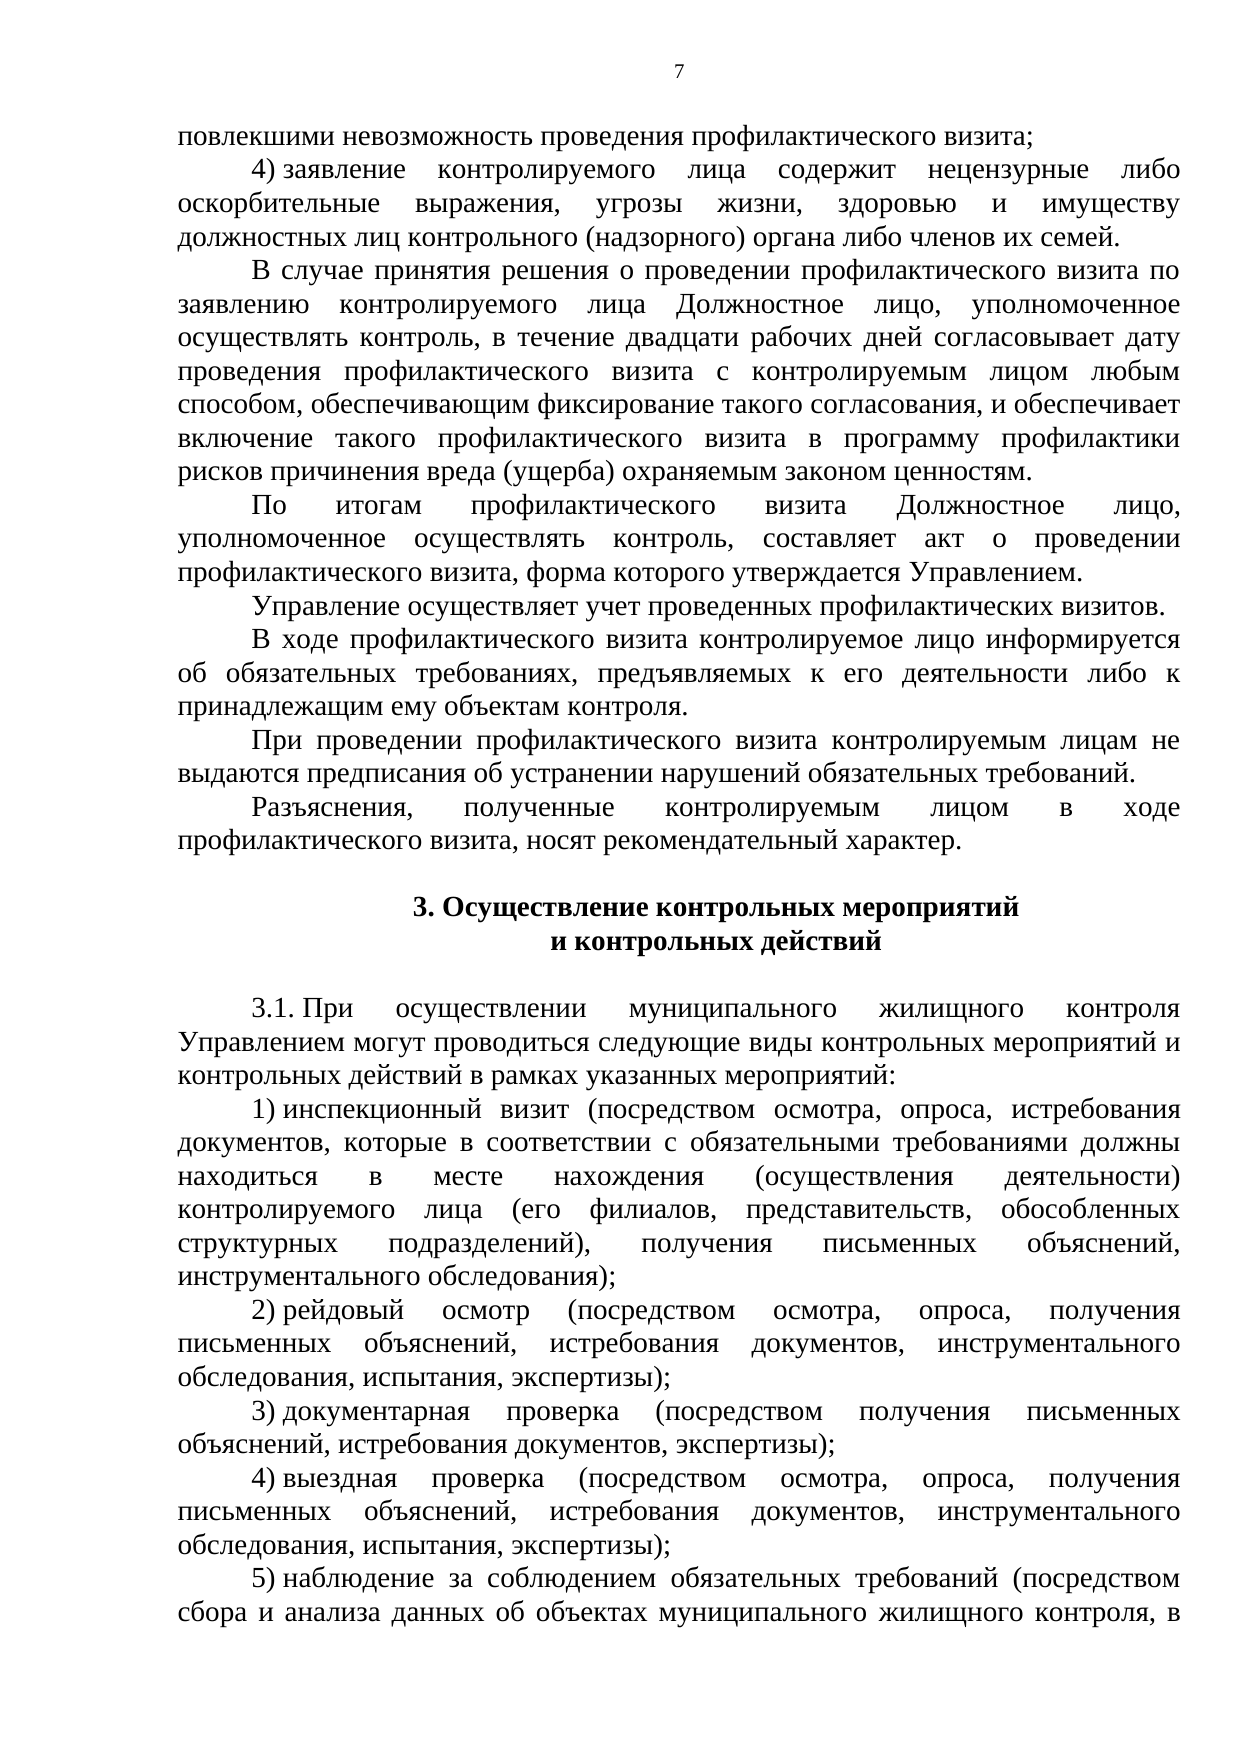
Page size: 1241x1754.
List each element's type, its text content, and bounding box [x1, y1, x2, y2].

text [177, 1560, 1181, 1627]
text 3. Осуществление контрольных мероприятий [266, 889, 1092, 923]
text 1) инспекционный визит (посредством осмотра, опроса, истребования документов, которые в соответствии с обязательными требованиями должны находиться в месте нахождения (осуществления деятельности) контролируемого лица (его филиалов, представительств, обособленных структурных подразделений), получения письменных объяснений, инструментального обследования); [177, 1091, 1181, 1292]
text Разъяснения, полученные контролируемым лицом в ходе профилактического визита, носят рекомендательный характер. [177, 789, 1181, 856]
text 4) заявление контролируемого лица содержит нецензурные либо оскорбительные выражения, угрозы жизни, здоровью и имуществу должностных лиц контрольного (надзорного) органа либо членов их семей. [177, 152, 1181, 252]
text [177, 118, 1181, 152]
text 2) рейдовый осмотр (посредством осмотра, опроса, получения письменных объяснений, истребования документов, инструментального обследования, испытания, экспертизы); [177, 1292, 1181, 1393]
text В ходе профилактического визита контролируемое лицо информируется об обязательных требованиях, предъявляемых к его деятельности либо к принадлежащим ему объектам контроля. [177, 621, 1181, 722]
text При проведении профилактического визита контролируемым лицам не выдаются предписания об устранении нарушений обязательных требований. [177, 722, 1181, 789]
text 4) выездная проверка (посредством осмотра, опроса, получения письменных объяснений, истребования документов, инструментального обследования, испытания, экспертизы); [177, 1460, 1181, 1560]
text и контрольных действий [266, 923, 1092, 957]
text В случае принятия решения о проведении профилактического визита по заявлению контролируемого лица Должностное лицо, уполномоченное осуществлять контроль, в течение двадцати рабочих дней согласовывает дату проведения профилактического визита с контролируемым лицом любым способом, обеспечивающим фиксирование такого согласования, и обеспечивает включение такого профилактического визита в программу профилактики рисков причинения вреда (ущерба) охраняемым законом ценностям. [177, 252, 1181, 487]
text По итогам профилактического визита Должностное лицо, уполномоченное осуществлять контроль, составляет акт о проведении профилактического визита, форма которого утверждается Управлением. [177, 487, 1181, 588]
text Управление осуществляет учет проведенных профилактических визитов. [177, 588, 1181, 621]
text 3) документарная проверка (посредством получения письменных объяснений, истребования документов, экспертизы); [177, 1393, 1181, 1460]
text 3.1. При осуществлении муниципального жилищного контроля Управлением могут проводиться следующие виды контрольных мероприятий и контрольных действий в рамках указанных мероприятий: [177, 990, 1181, 1091]
